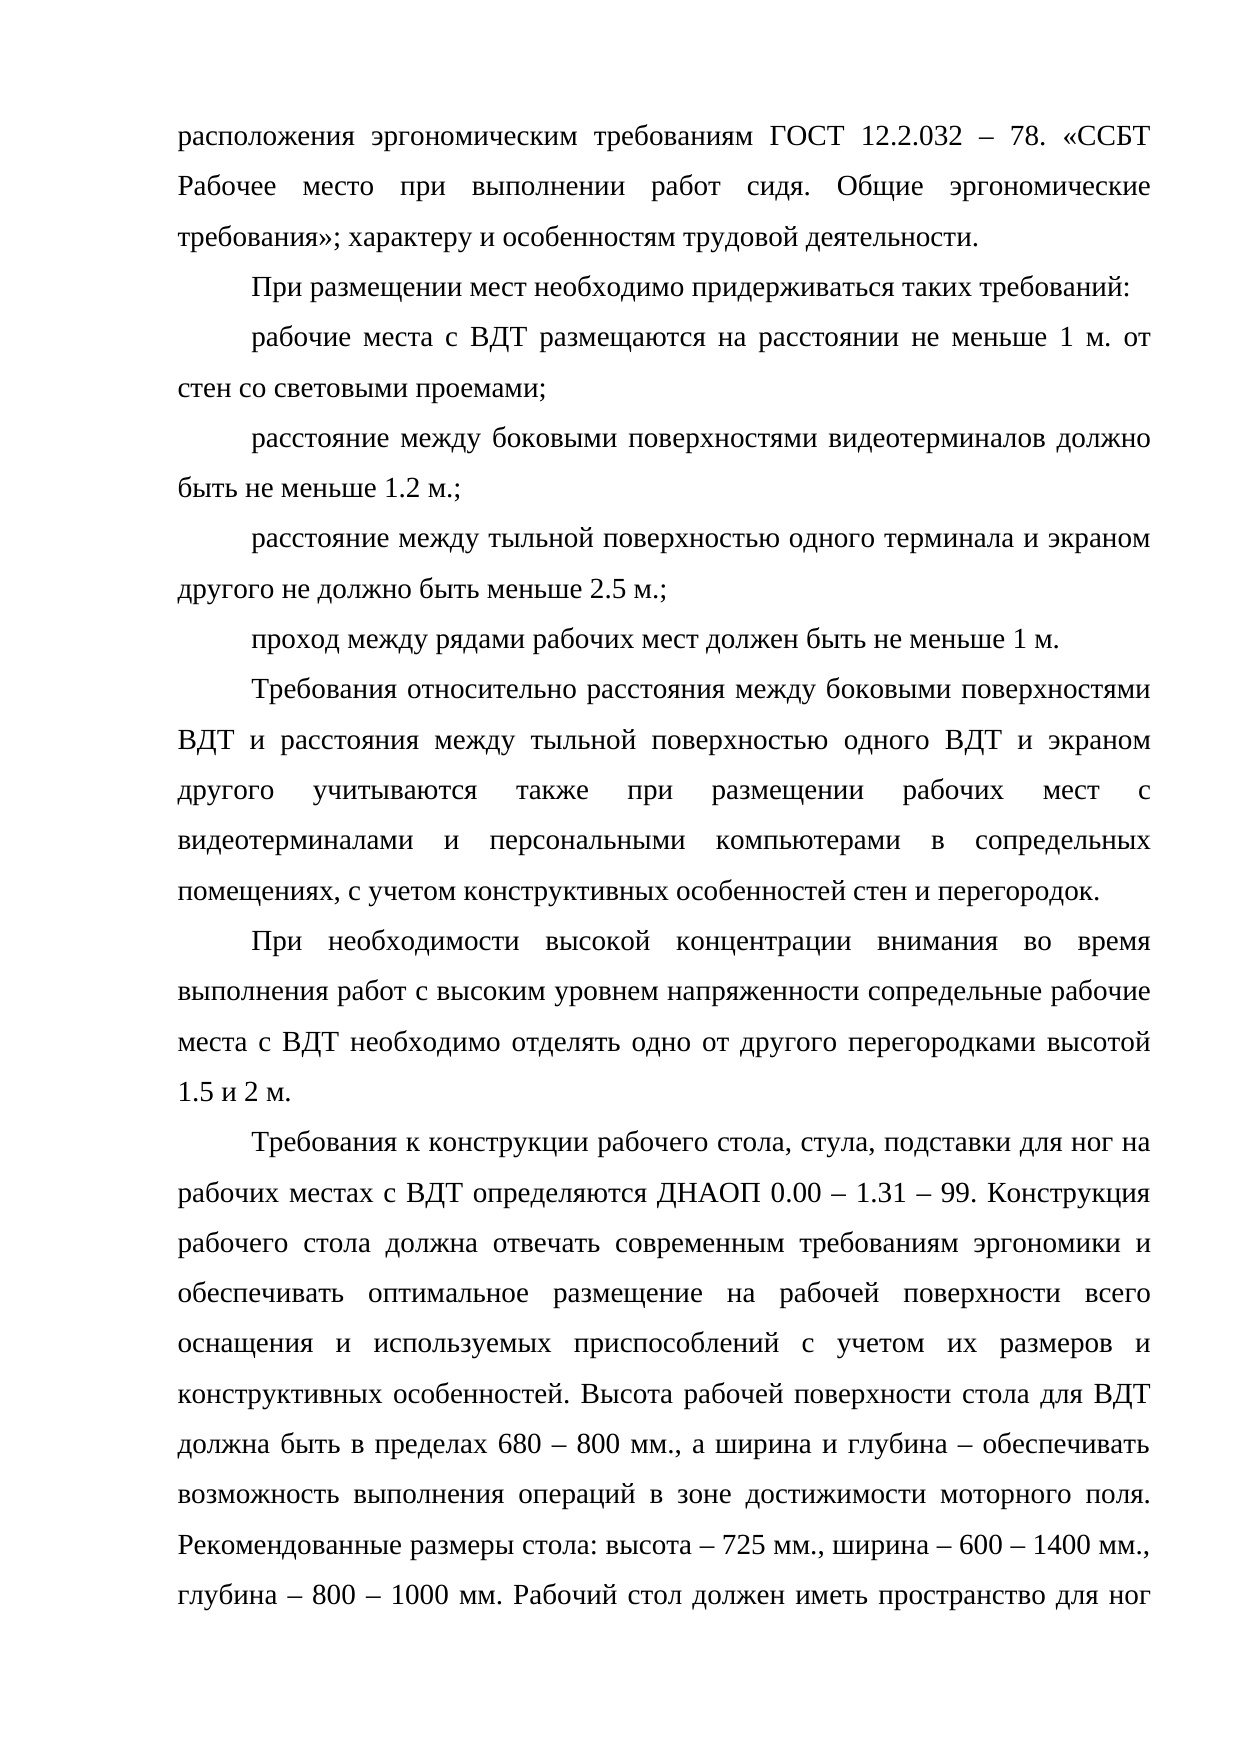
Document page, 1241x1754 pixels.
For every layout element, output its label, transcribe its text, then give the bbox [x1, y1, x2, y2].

text расстояние между тыльной поверхностью одного терминала и экраном другого не должно быть меньше 2.5 м.; [177, 521, 1152, 604]
text проход между рядами рабочих мест должен быть не меньше 1 м. [177, 621, 1152, 655]
text расстояние между боковыми поверхностями видеотерминалов должно быть не меньше 1.2 м.; [177, 420, 1152, 504]
text При размещении мест необходимо придерживаться таких требований: [177, 269, 1152, 303]
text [177, 1124, 1152, 1611]
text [177, 118, 1152, 252]
text Требования относительно расстояния между боковыми поверхностями ВДТ и расстояния между тыльной поверхностью одного ВДТ и экраном другого учитываются также при размещении рабочих мест с видеотерминалами и персональными компьютерами в сопредельных помещениях, с учетом конструктивных особенностей стен и перегородок. [177, 672, 1152, 906]
text При необходимости высокой концентрации внимания во время выполнения работ с высоким уровнем напряженности сопредельные рабочие места с ВДТ необходимо отделять одно от другого перегородками высотой 1.5 и 2 м. [177, 923, 1152, 1108]
text рабочие места с ВДТ размещаются на расстоянии не меньше 1 м. от стен со световыми проемами; [177, 319, 1152, 403]
